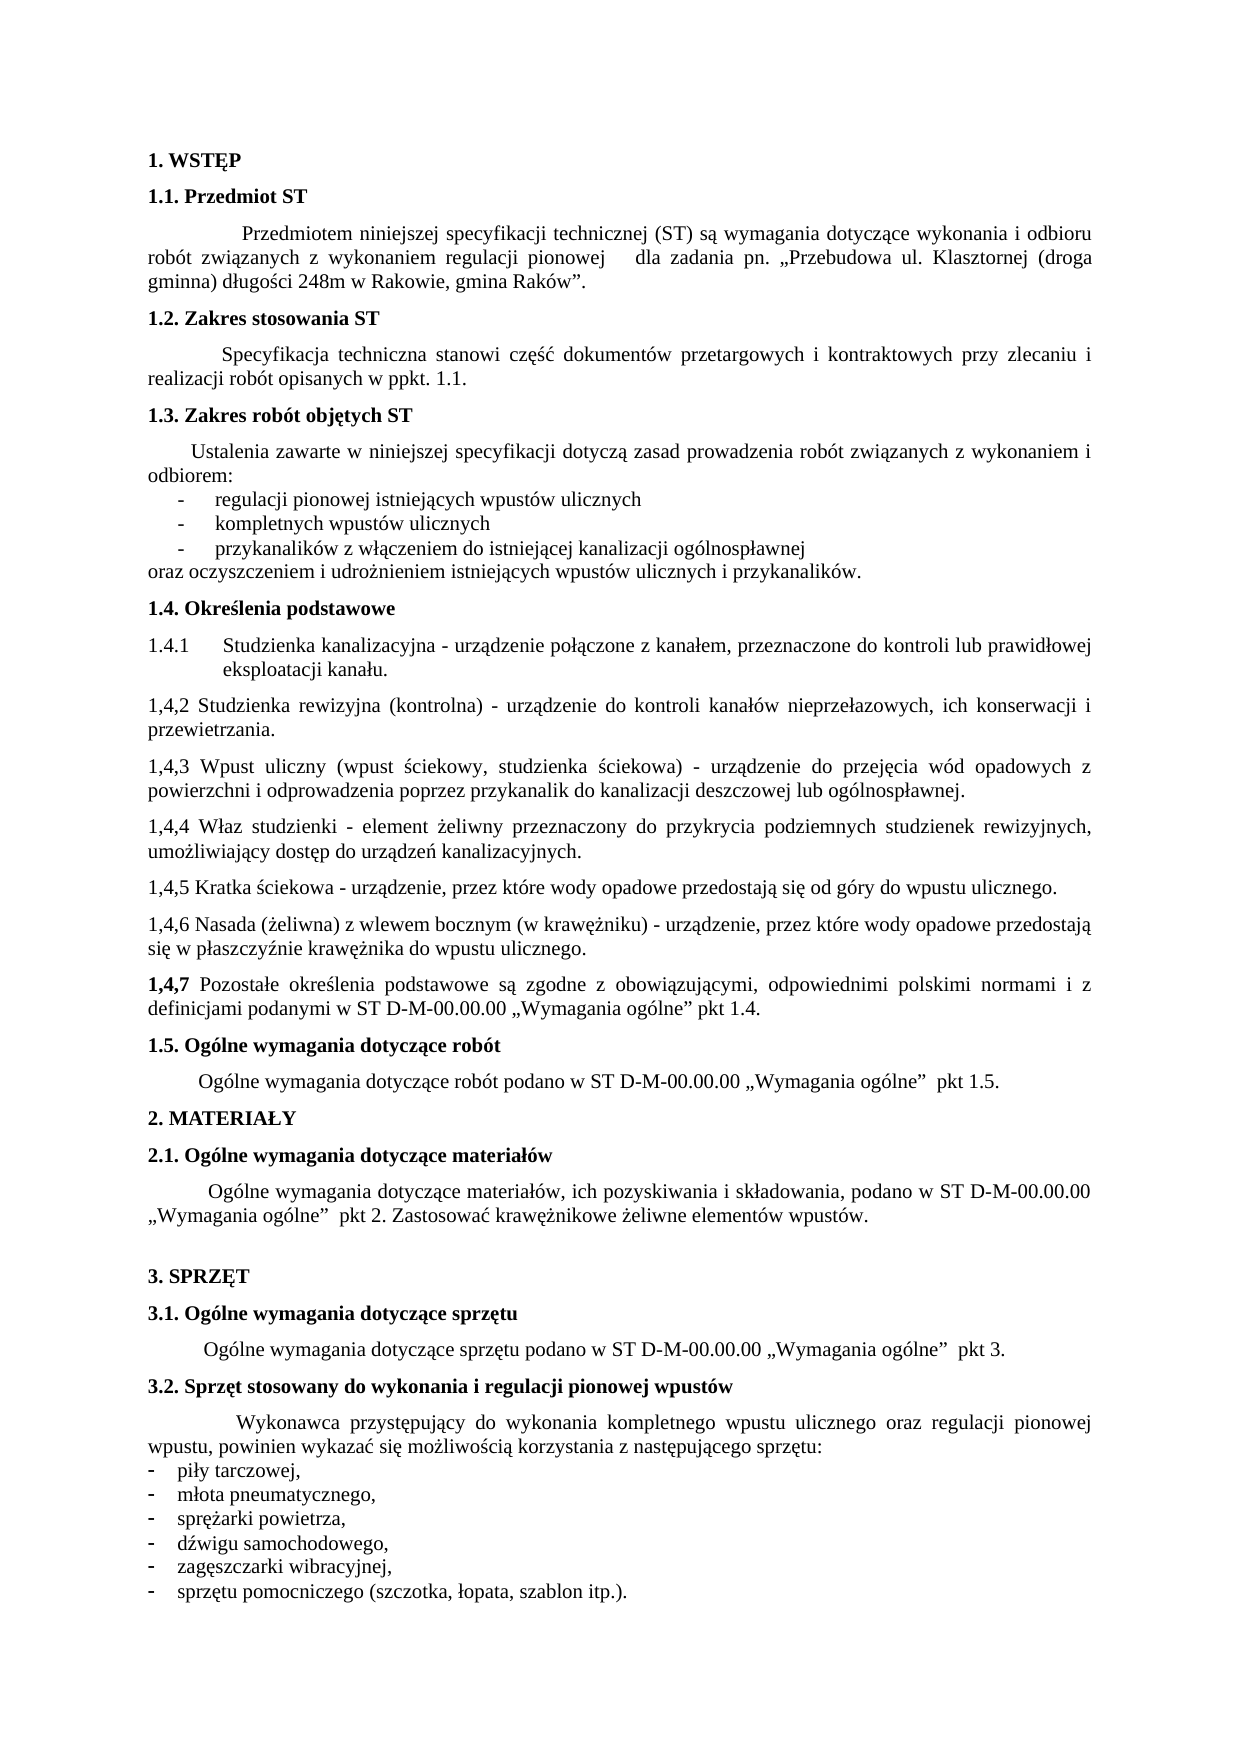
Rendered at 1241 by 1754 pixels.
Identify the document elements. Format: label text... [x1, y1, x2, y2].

list regulacji pionowej istniejących wpustów ulicznych [177, 487, 1093, 511]
text 1,4,3 Wpust uliczny (wpust ściekowy, studzienka ściekowa) - urządzenie do przejęcia wód opadowych z powierzchni i odprowadzenia poprzez przykanalik do kanalizacji deszczowej lub ogólnospławnej. [148, 754, 1093, 802]
list sprzętu pomocniczego (szczotka, łopata, szablon itp.). [148, 1578, 1093, 1603]
list przykanalików z włączeniem do istniejącej kanalizacji ogólnospławnej [177, 535, 1093, 559]
text Ogólne wymagania dotyczące sprzętu podano w ST D-M-00.00.00 „Wymagania ogólne” pkt 3. [148, 1337, 1093, 1361]
list młota pneumatycznego, [148, 1482, 1093, 1506]
text Specyfikacja techniczna stanowi część dokumentów przetargowych i kontraktowych przy zlecaniu i realizacji robót opisanych w ppkt. 1.1. [148, 342, 1093, 390]
list kompletnych wpustów ulicznych [177, 511, 1093, 535]
text 1,4,4 Właz studzienki - element żeliwny przeznaczony do przykrycia podziemnych studzienek rewizyjnych, umożliwiający dostęp do urządzeń kanalizacyjnych. [148, 814, 1093, 863]
subtitle 3.1. Ogólne wymagania dotyczące sprzętu [148, 1300, 1093, 1324]
subtitle 1.3. Zakres robót objętych ST [148, 403, 1093, 427]
text Ustalenia zawarte w niniejszej specyfikacji dotyczą zasad prowadzenia robót związanych z wykonaniem i odbiorem: [148, 439, 1093, 487]
text Wykonawca przystępujący do wykonania kompletnego wpustu ulicznego oraz regulacji pionowej wpustu, powinien wykazać się możliwością korzystania z następującego sprzętu: [148, 1410, 1093, 1458]
text Ogólne wymagania dotyczące materiałów, ich pozyskiwania i składowania, podano w ST D-M-00.00.00 „Wymagania ogólne” pkt 2. Zastosować krawężnikowe żeliwne elementów wpustów. [148, 1179, 1093, 1227]
list Studzienka kanalizacyjna - urządzenie połączone z kanałem, przeznaczone do kontroli lub prawidłowej eksploatacji kanału. [148, 633, 1093, 681]
subtitle 1.5. Ogólne wymagania dotyczące robót [148, 1033, 1093, 1057]
subtitle 3.2. Sprzęt stosowany do wykonania i regulacji pionowej wpustów [148, 1373, 1093, 1398]
text Ogólne wymagania dotyczące robót podano w ST D-M-00.00.00 „Wymagania ogólne” pkt 1.5. [148, 1069, 1093, 1093]
subtitle 1.2. Zakres stosowania ST [148, 305, 1093, 329]
subtitle 1.4. Określenia podstawowe [148, 596, 1093, 620]
list piły tarczowej, [148, 1458, 1093, 1482]
text 1,4,5 Kratka ściekowa - urządzenie, przez które wody opadowe przedostają się od góry do wpustu ulicznego. [148, 875, 1093, 899]
text 1,4,2 Studzienka rewizyjna (kontrolna) - urządzenie do kontroli kanałów nieprzełazowych, ich konserwacji i przewietrzania. [148, 693, 1093, 741]
text 1,4,6 Nasada (żeliwna) z wlewem bocznym (w krawężniku) - urządzenie, przez które wody opadowe przedostają się w płaszczyźnie krawężnika do wpustu ulicznego. [148, 912, 1093, 960]
subtitle 2. MATERIAŁY [148, 1106, 1093, 1130]
text oraz oczyszczeniem i udrożnieniem istniejących wpustów ulicznych i przykanalików. [148, 559, 1093, 583]
list zagęszczarki wibracyjnej, [148, 1554, 1093, 1578]
list dźwigu samochodowego, [148, 1530, 1093, 1554]
subtitle 1.1. Przedmiot ST [148, 184, 1093, 208]
text 1,4,7 Pozostałe określenia podstawowe są zgodne z obowiązującymi, odpowiednimi polskimi normami i z definicjami podanymi w ST D-M-00.00.00 „Wymagania ogólne” pkt 1.4. [148, 972, 1093, 1020]
subtitle 2.1. Ogólne wymagania dotyczące materiałów [148, 1143, 1093, 1167]
list sprężarki powietrza, [148, 1506, 1093, 1530]
subtitle 1. WSTĘP [148, 148, 1093, 172]
text Przedmiotem niniejszej specyfikacji technicznej (ST) są wymagania dotyczące wykonania i odbioru robót związanych z wykonaniem regulacji pionowej dla zadania pn. „Przebudowa ul. Klasztornej (droga gminna) długości 248m w Rakowie, gmina Raków”. [148, 221, 1093, 293]
subtitle 3. SPRZĘT [148, 1264, 1093, 1288]
